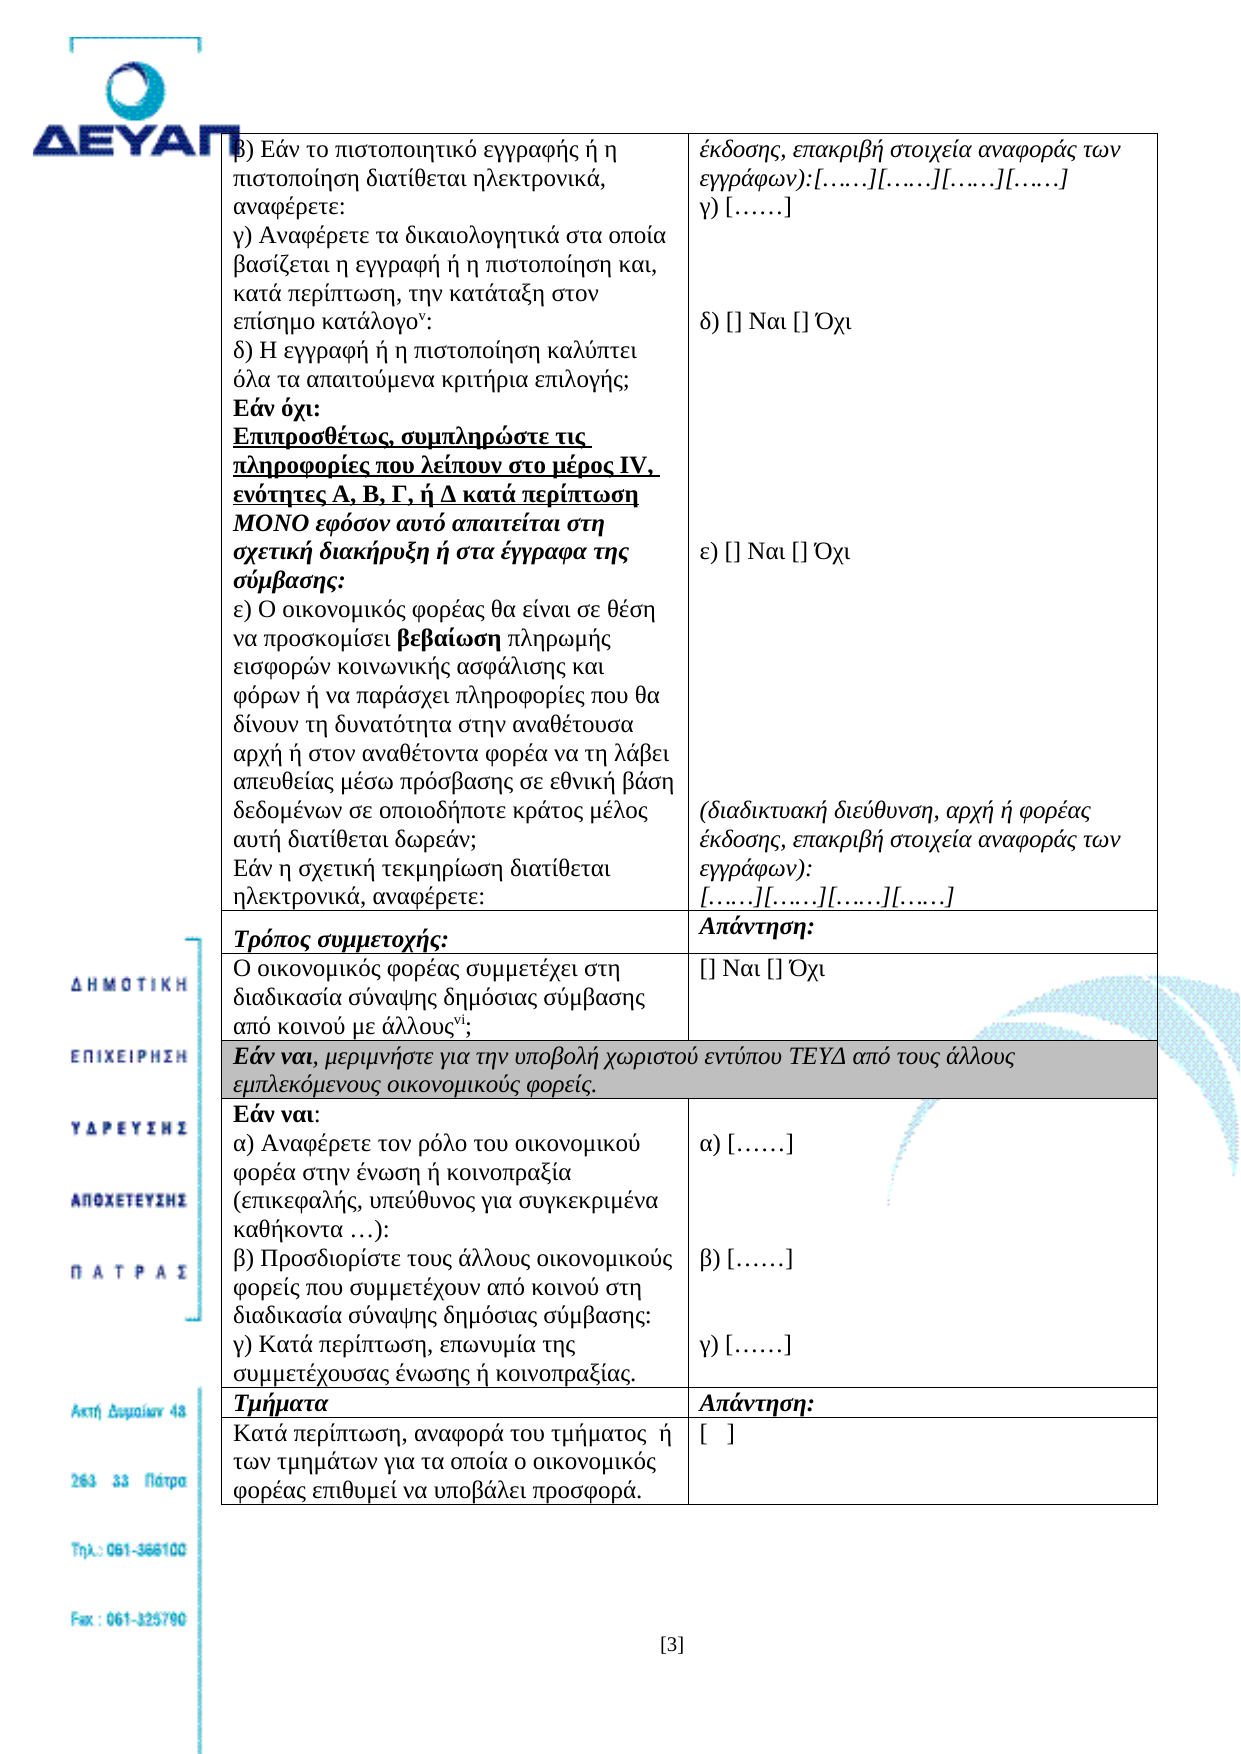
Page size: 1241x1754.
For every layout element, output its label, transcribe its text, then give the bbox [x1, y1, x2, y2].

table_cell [222, 134, 688, 910]
picture [32, 37, 1241, 1754]
table_cell Τρόπος συμμετοχής: [222, 911, 688, 952]
table_cell Κατά περίπτωση, αναφορά του τμήματος ή των τμημάτων για τα οποία ο οικονομικός φορέας επιθυμεί να υποβάλει προσφορά. [222, 1418, 688, 1504]
table_cell Τμήματα [222, 1388, 688, 1417]
table_cell [] Ναι [] Όχι [689, 954, 1157, 1040]
table_cell Εάν ναι, μεριμνήστε για την υποβολή χωριστού εντύπου ΤΕΥΔ από τους άλλους εμπλεκόμενους οικονομικούς φορείς. [222, 1041, 1157, 1098]
table_cell [ ] [689, 1418, 1157, 1504]
table_cell α) [……] β) [……] γ) [……] [689, 1099, 1157, 1387]
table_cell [689, 134, 1157, 910]
table_cell Απάντηση: [689, 911, 1157, 952]
table_cell Ο οικονομικός φορέας συμμετέχει στη διαδικασία σύναψης δημόσιας σύμβασης από κοινού με άλλους; [222, 954, 688, 1040]
table_cell Απάντηση: [689, 1388, 1157, 1417]
table_cell Εάν ναι: α) Αναφέρετε τον ρόλο του οικονομικού φορέα στην ένωση ή κοινοπραξία (επικεφαλής, υπεύθυνος για συγκεκριμένα καθήκοντα …): β) Προσδιορίστε τους άλλους οικονομικούς φορείς που συμμετέχουν από κοινού στη διαδικασία σύναψης δημόσιας σύμβασης: γ) Κατά περίπτωση, επωνυμία της συμμετέχουσας ένωσης ή κοινοπραξίας. [222, 1099, 688, 1387]
